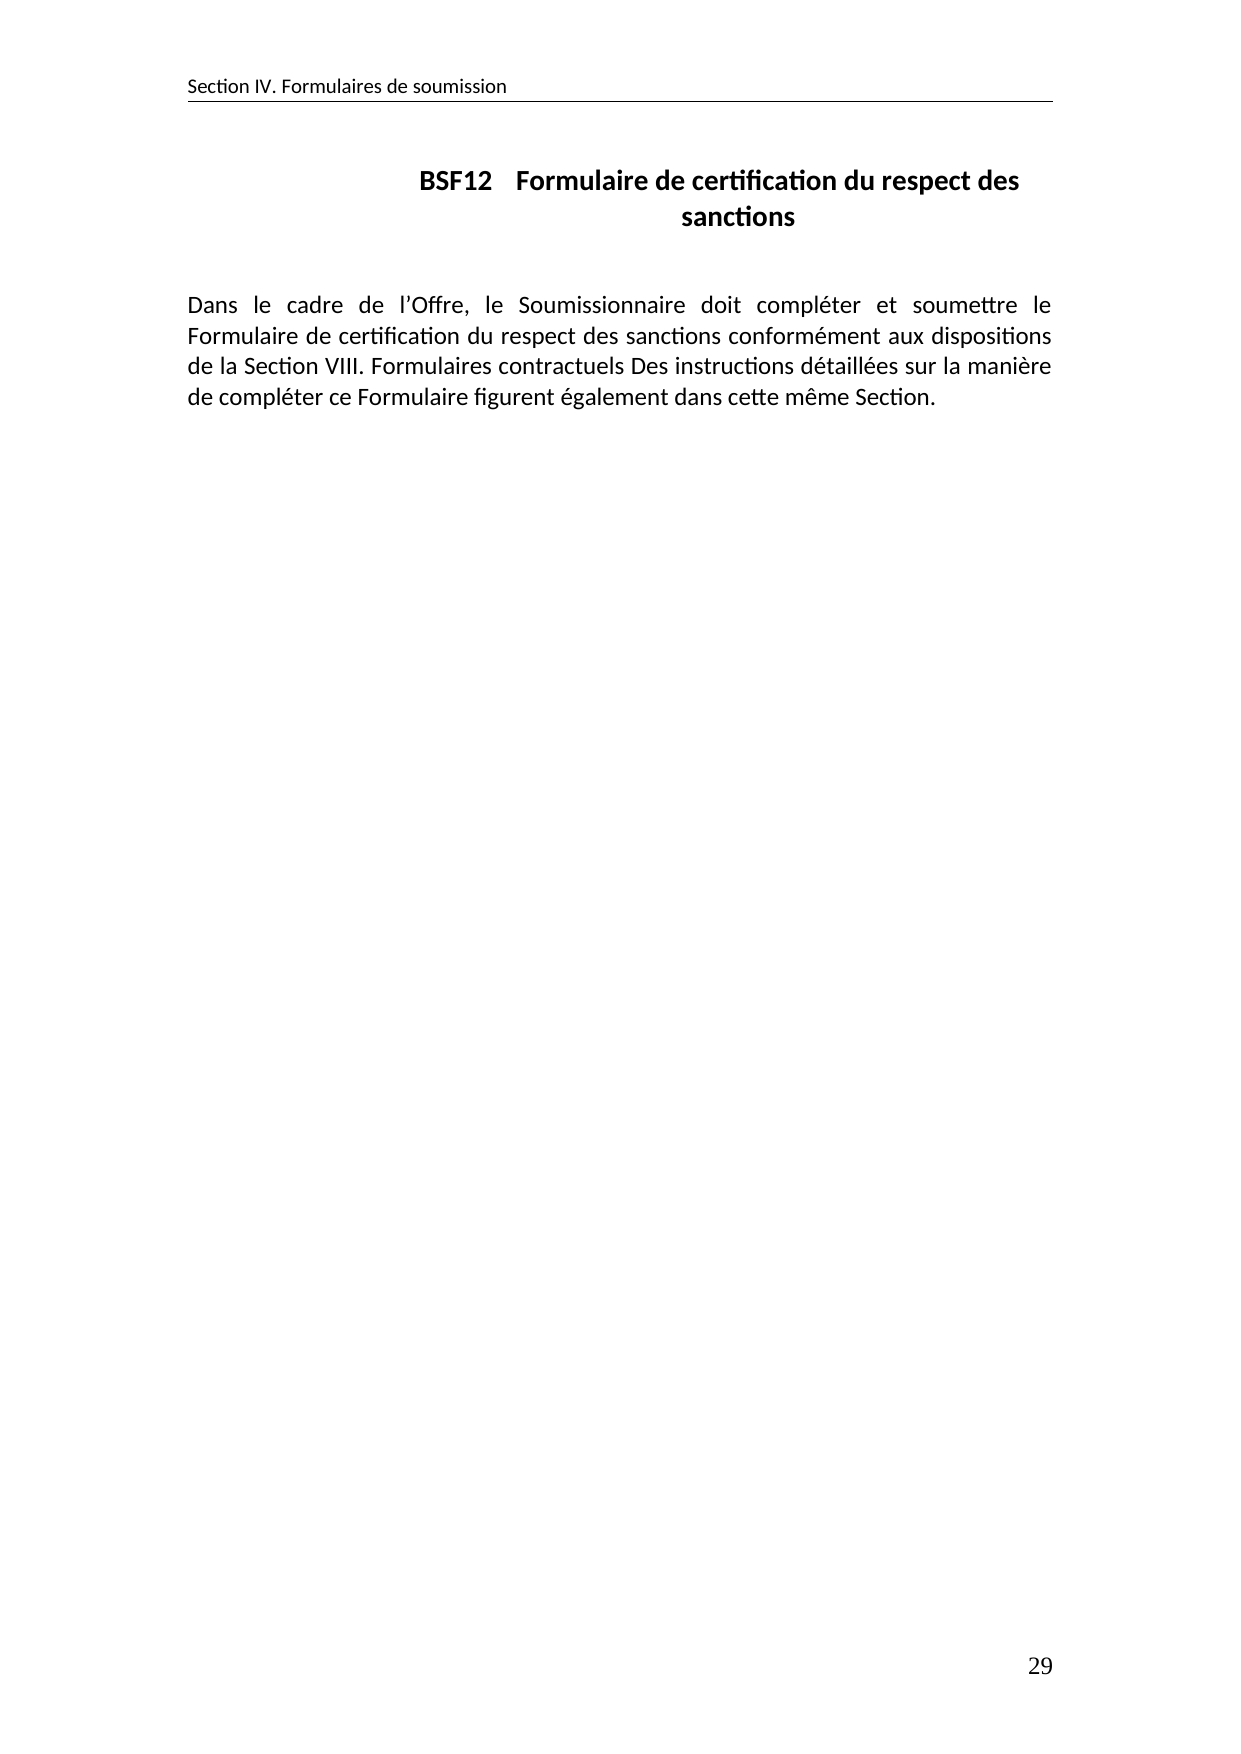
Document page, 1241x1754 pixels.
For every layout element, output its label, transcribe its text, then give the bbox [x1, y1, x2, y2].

subtitle Formulaire de certification du respect des sanctions [386, 162, 1053, 234]
subtitle Dans le cadre de l’Offre, le Soumissionnaire doit compléter et soumettre le Formulaire de certification du respect des sanctions conformément aux dispositions de la Section VIII. Formulaires contractuels Des instructions détaillées sur la manière de compléter ce Formulaire figurent également dans cette même Section. [187, 289, 1053, 411]
